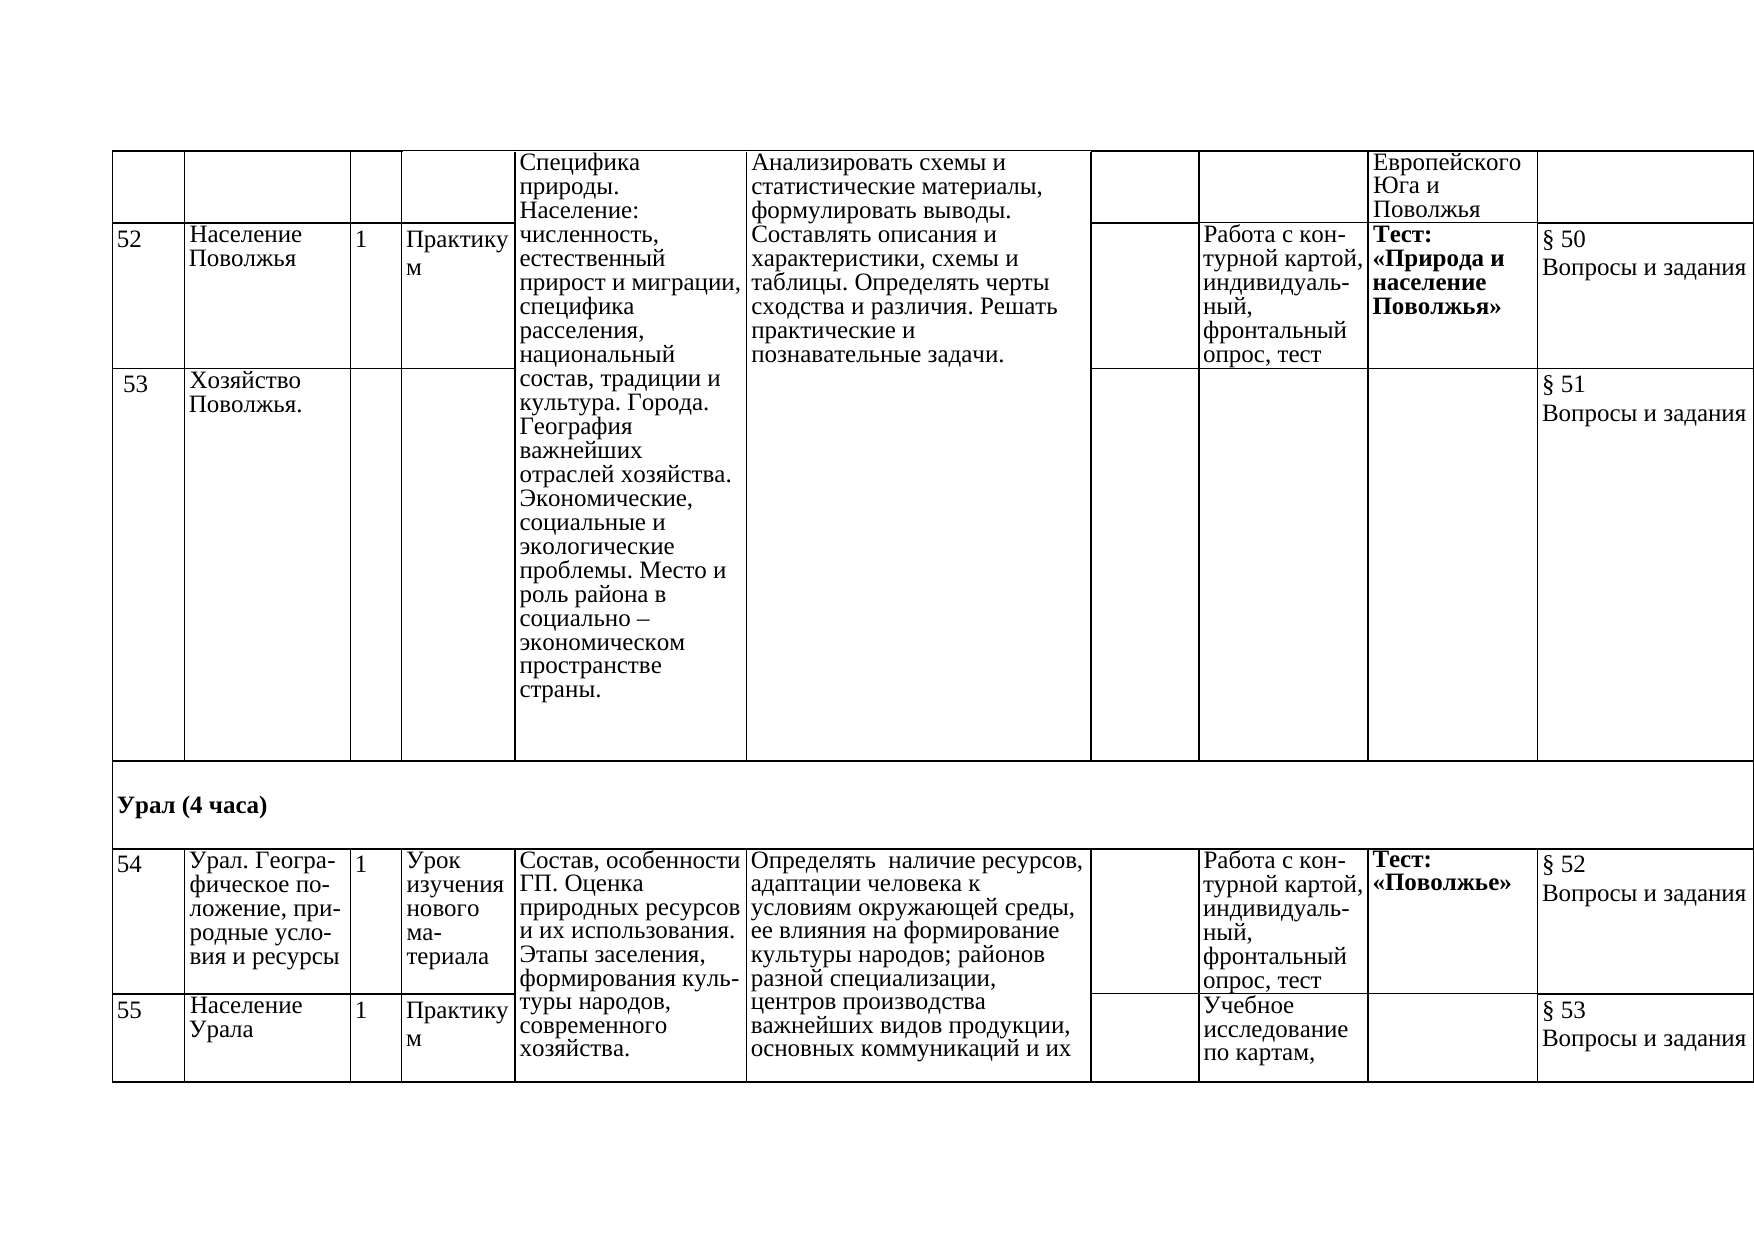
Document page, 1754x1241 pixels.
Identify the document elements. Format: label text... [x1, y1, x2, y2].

table_cell 1 [351, 850, 401, 993]
table_cell [351, 369, 401, 760]
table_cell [1538, 152, 1753, 222]
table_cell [185, 152, 350, 222]
table_cell 52 [113, 224, 184, 367]
table_cell § 52 Вопросы и задания [1538, 850, 1753, 993]
table_cell Работа с контурной картой, индивидуальный, фронтальный опрос, тест [1200, 223, 1367, 367]
table_cell [1092, 850, 1198, 993]
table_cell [516, 151, 746, 760]
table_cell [747, 151, 1091, 760]
table_cell [1200, 369, 1367, 760]
table_cell Работа с контурной картой, индивидуальный, фронтальный опрос, тест [1200, 850, 1367, 993]
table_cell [402, 151, 515, 222]
table_cell Тест: «Поволжье» [1369, 850, 1537, 993]
table_cell Население Поволжья [185, 224, 350, 367]
table_cell Хозяйство Поволжья. [185, 369, 350, 760]
table_cell 53 [113, 369, 184, 760]
table_cell [1092, 152, 1198, 222]
table_cell Практикум [402, 224, 514, 367]
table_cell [1369, 152, 1537, 222]
table_cell Тест: «Природа и население Поволжья» [1369, 223, 1537, 367]
table_cell 54 [113, 850, 184, 993]
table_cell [1200, 152, 1367, 222]
table_cell [1092, 369, 1198, 760]
table_cell [1369, 369, 1537, 760]
table_cell [1092, 994, 1198, 1081]
table_cell § 51 Вопросы и задания [1538, 369, 1753, 760]
table_cell Урок изучения нового материала [402, 850, 514, 993]
table_cell 1 [351, 995, 401, 1081]
table_cell [402, 369, 514, 760]
table_cell Урал. Географическое положение, природные условия и ресурсы [185, 850, 350, 993]
table_cell Определять наличие ресурсов, адаптации человека к условиям окружающей среды, ее влияния на формирование культуры народов; районов разной специализации, центров производства важнейших видов продукции, основных коммуникаций и их узлов, внутригосударственных и внешних экономических связей России, а также крупнейших регионов и стран мира; составлять краткую географическую характеристику разных территорий на основе разнообразных источников географической информации и форм ее представления; использовать приобретенные знания и умения в практической деятельности и повседневной жизни [747, 850, 1090, 1081]
table_cell 1 [351, 224, 401, 367]
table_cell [1538, 995, 1753, 1081]
table_cell 1 [351, 152, 401, 222]
table_cell 55 [113, 995, 184, 1081]
table_cell [1092, 224, 1198, 367]
table_cell 51 [113, 152, 184, 222]
table_cell Практикум [402, 995, 514, 1081]
table_cell [1369, 994, 1537, 1081]
table_cell § 50 Вопросы и задания [1538, 224, 1753, 367]
table_cell Население Урала [185, 995, 350, 1081]
table_cell Состав, особенности ГП. Оценка природных ресурсов и их использования. Этапы заселения, формирования культуры народов, современного хозяйства. Характеристика внутренних различий районов и городов. Достопримечательности. Топонимика [516, 850, 746, 1081]
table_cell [1200, 994, 1367, 1081]
table_cell Урал (4 часа) [113, 762, 1753, 848]
